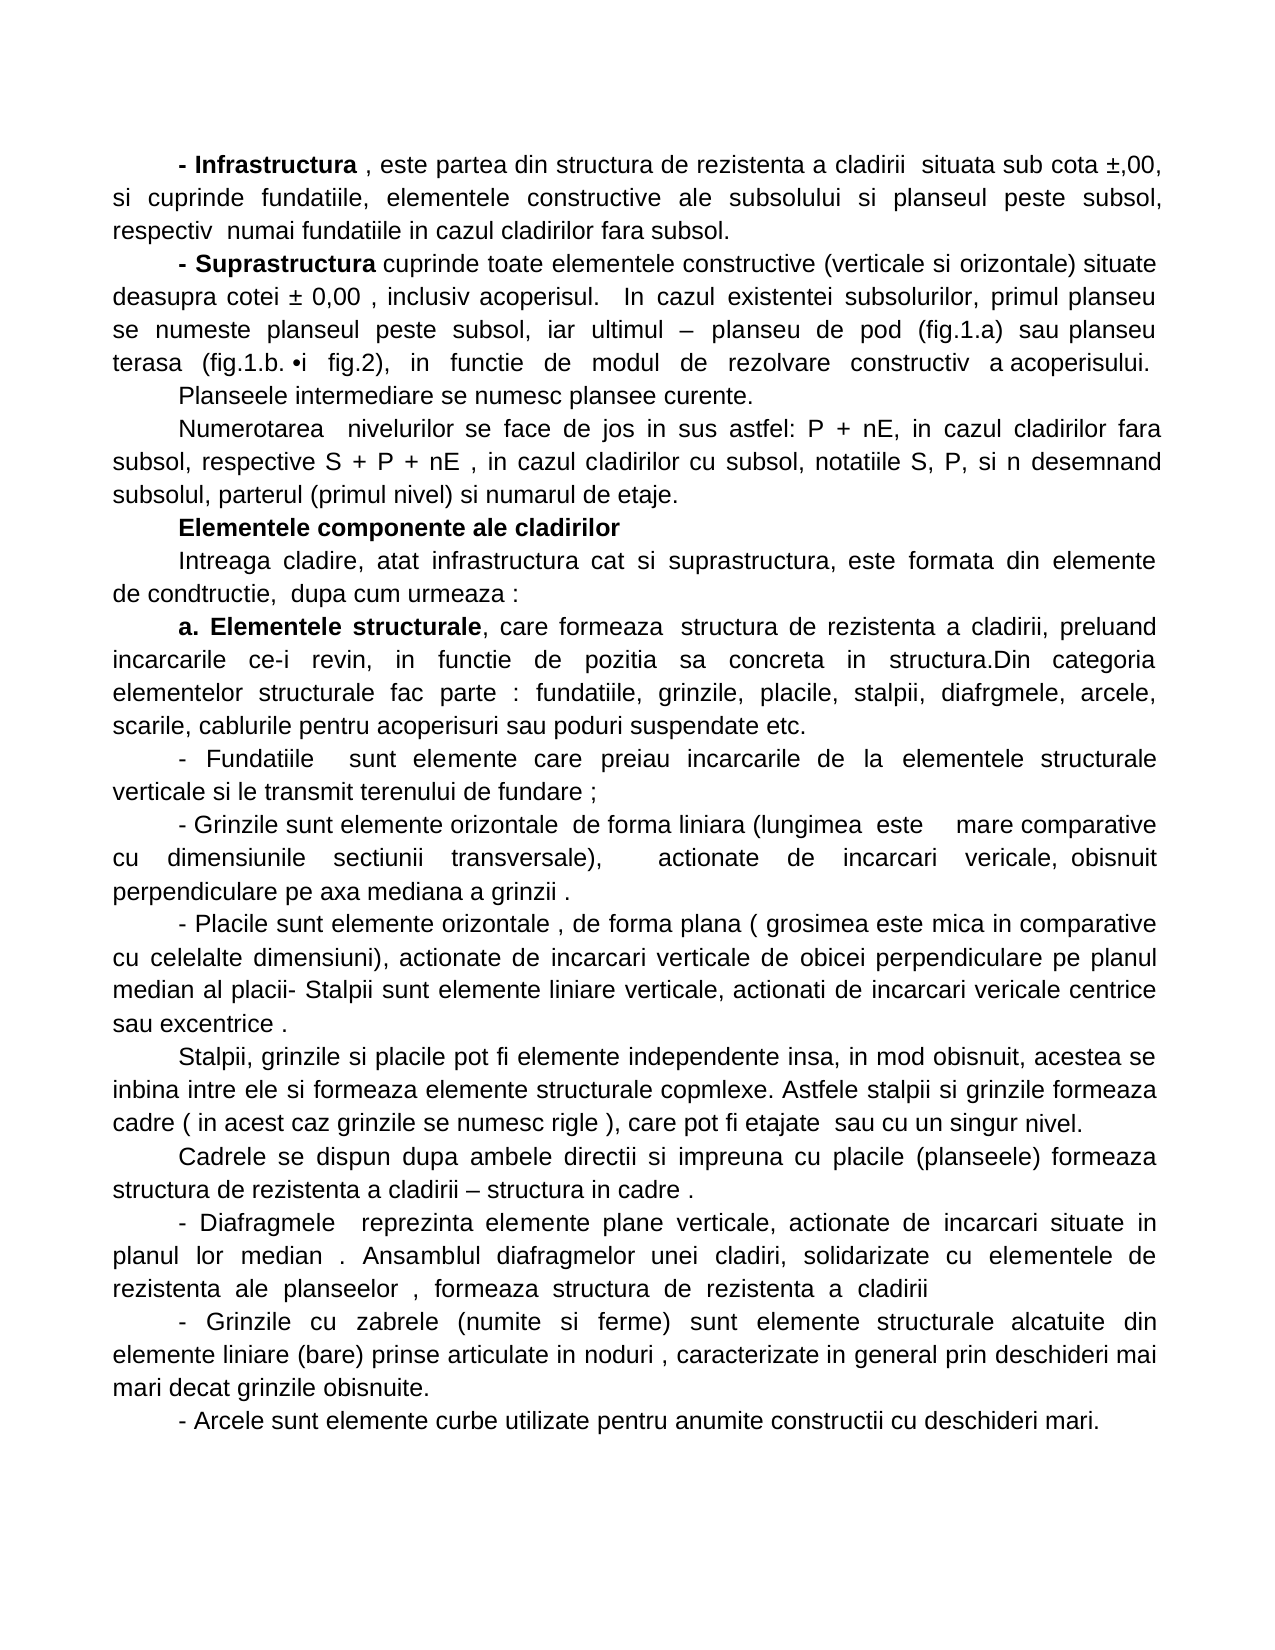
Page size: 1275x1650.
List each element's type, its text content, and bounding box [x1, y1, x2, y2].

text - Placile sunt elemente orizontale , de forma plana ( grosimea este mica in comparative cu celelalte dimensiuni), actionate de incarcari verticale de obicei perpendiculare pe planul median al placii- Stalpii sunt elemente liniare verticale, actionati de incarcari vericale centrice sau excentrice . [112, 909, 1157, 1037]
text a. Elementele structurale, care formeaza structura de rezistenta a cladirii, preluand incarcarile ce-i revin, in functie de pozitia sa concreta in structura.Din categoria elementelor structurale fac parte : fundatiile, grinzile, placile, stalpii, diafrgmele, arcele, scarile, cablurile pentru acoperisuri sau poduri suspendate etc. [112, 612, 1157, 740]
text - Infrastructura , este partea din structura de rezistenta a cladirii situata sub cota ±,00, si cuprinde fundatiile, elementele constructive ale subsolului si planseul peste subsol, respectiv numai fundatiile in cazul cladirilor fara subsol. [112, 150, 1162, 245]
text Stalpii, grinzile si placile pot fi elemente independente insa, in mod obisnuit, acestea se inbina intre ele si formeaza elemente structurale copmlexe. Astfele stalpii si grinzile formeaza cadre ( in acest caz grinzile se numesc rigle ), care pot fi etajate sau cu un singur nivel. [112, 1042, 1157, 1138]
text Numerotarea nivelurilor se face de jos in sus astfel: P + nE, in cazul cladirilor fara subsol, respective S + P + nE , in cazul cladirilor cu subsol, notatiile S, P, si n desemnand subsolul, parterul (primul nivel) si numarul de etaje. [112, 414, 1162, 509]
text - Grinzile cu zabrele (numite si ferme) sunt elemente structurale alcatuite din elemente liniare (bare) prinse articulate in noduri , caracterizate in general prin deschideri mai mari decat grinzile obisnuite. [112, 1307, 1157, 1402]
text Planseele intermediare se numesc plansee curente. [112, 381, 1162, 410]
text - Suprastructura cuprinde toate elementele constructive (verticale si orizontale) situate deasupra cotei ± 0,00 , inclusiv acoperisul. In cazul existentei subsolurilor, primul planseu se numeste planseul peste subsol, iar ultimul – planseu de pod (fig.1.a) sau planseu terasa (fig.1.b. •i fig.2), in functie de modul de rezolvare constructiv a acoperisului. [112, 249, 1157, 377]
text Intreaga cladire, atat infrastructura cat si suprastructura, este formata din elemente de condtructie, dupa cum urmeaza : [112, 546, 1157, 608]
text - Fundatiile sunt elemente care preiau incarcarile de la elementele structurale verticale si le transmit terenului de fundare ; [112, 744, 1157, 806]
text Elementele componente ale cladirilor [112, 513, 1162, 542]
text - Arcele sunt elemente curbe utilizate pentru anumite constructii cu deschideri mari. [112, 1406, 1143, 1435]
text - Grinzile sunt elemente orizontale de forma liniara (lungimea este mare comparative cu dimensiunile sectiunii transversale), actionate de incarcari vericale, obisnuit perpendiculare pe axa mediana a grinzii . [112, 810, 1157, 905]
text Cadrele se dispun dupa ambele directii si impreuna cu placile (planseele) formeaza structura de rezistenta a cladirii – structura in cadre . [112, 1142, 1157, 1204]
text - Diafragmele reprezinta elemente plane verticale, actionate de incarcari situate in planul lor median . Ansamblul diafragmelor unei cladiri, solidarizate cu elementele de rezistenta ale planseelor , formeaza structura de rezistenta a cladirii [112, 1208, 1157, 1303]
